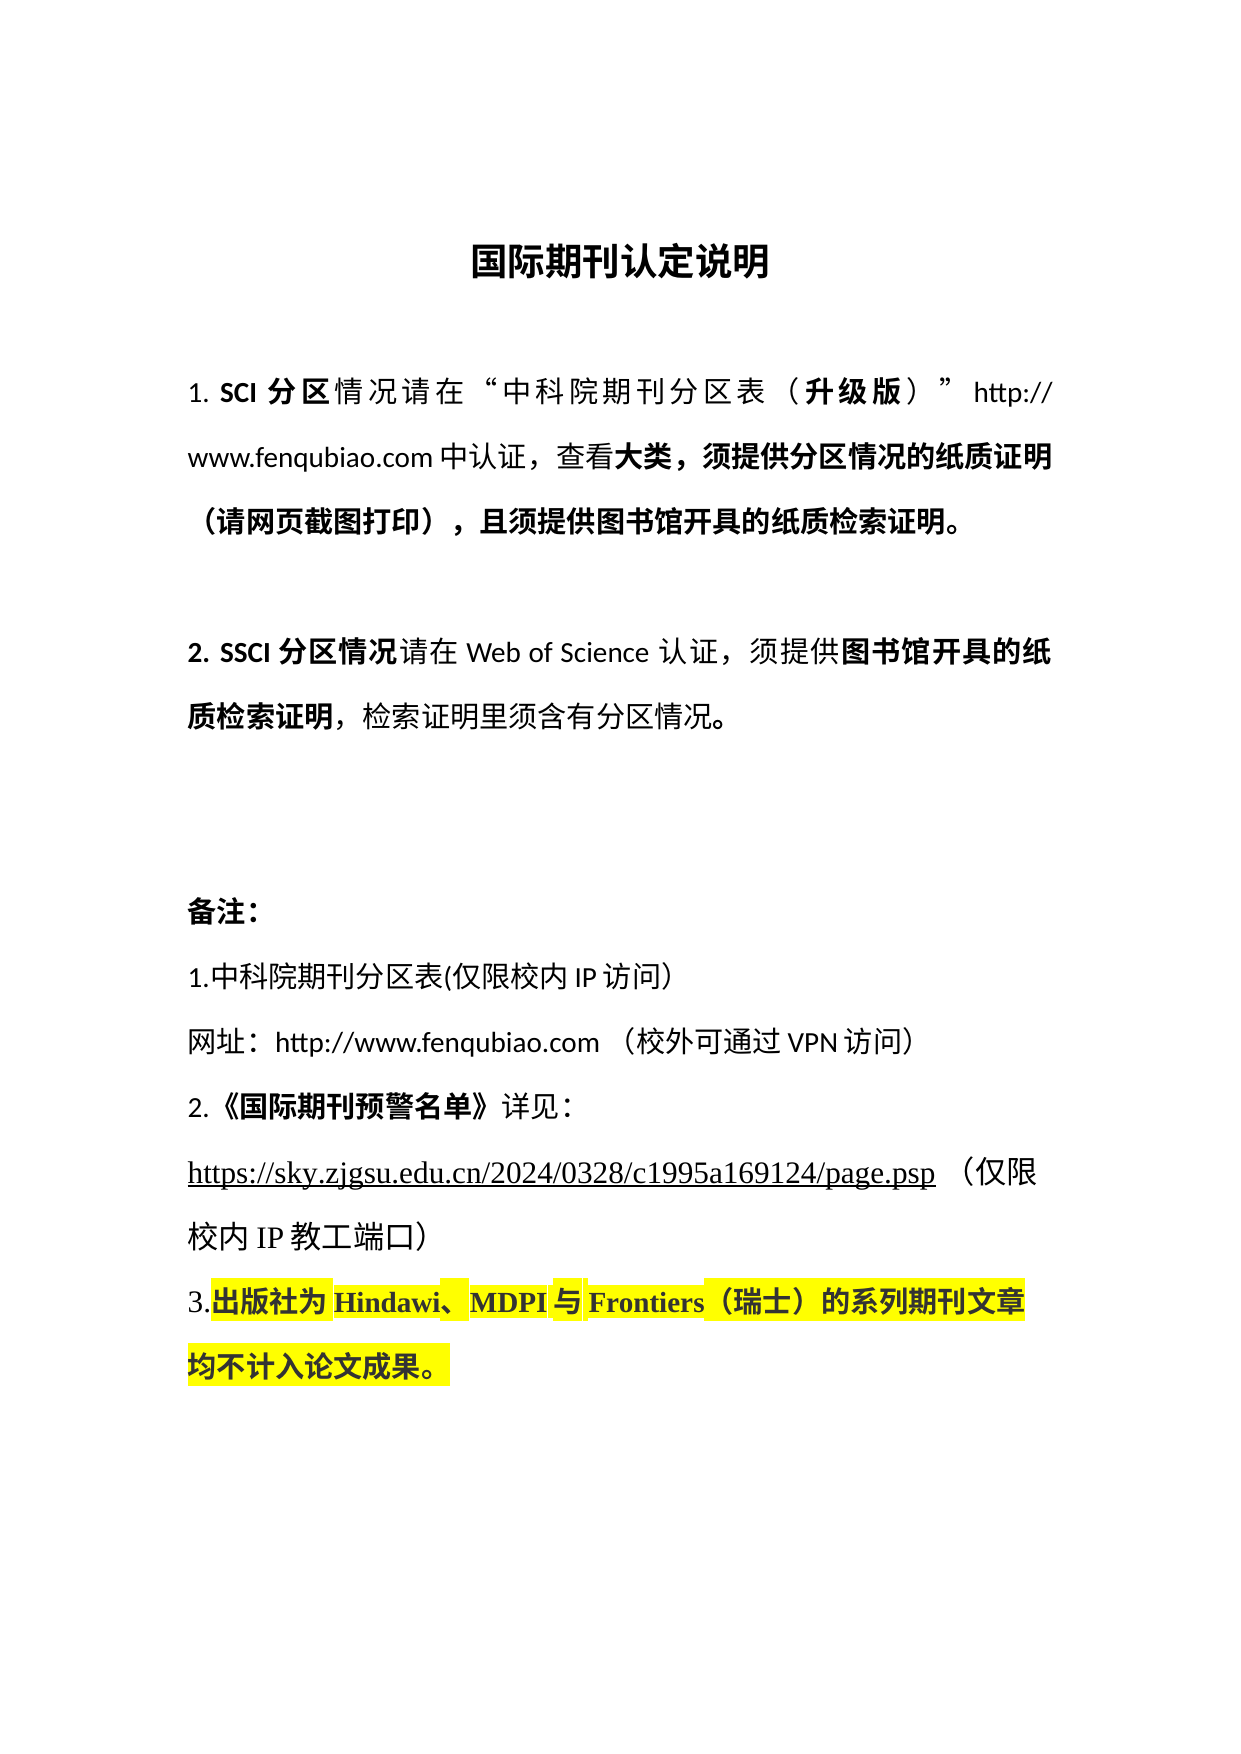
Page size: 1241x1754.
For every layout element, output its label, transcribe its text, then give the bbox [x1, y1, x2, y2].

list SSCI分区情况请在Web of Science 认证，须提供图书馆开具的纸质检索证明，检索证明里须含有分区情况。 [187, 617, 1053, 747]
list 网址：http://www.fenqubiao.com （校外可通过VPN访问） [187, 1007, 1053, 1072]
list 2.《国际期刊预警名单》详见： [187, 1072, 1053, 1137]
text 国际期刊认定说明 [187, 227, 1053, 292]
list 1.中科院期刊分区表(仅限校内IP访问） [187, 942, 1053, 1007]
list 备注： [187, 877, 1053, 942]
list SCI分区情况请在“中科院期刊分区表（升级版）”http://www.fenqubiao.com中认证，查看大类，须提供分区情况的纸质证明（请网页截图打印），且须提供图书馆开具的纸质检索证明。 [187, 357, 1053, 552]
text 3.出版社为Hindawi、MDPI与Frontiers（瑞士）的系列期刊文章均不计入论文成果。 [187, 1267, 1053, 1397]
text https://sky.zjgsu.edu.cn/2024/0328/c1995a169124/page.psp （仅限校内IP教工端口） [187, 1137, 1053, 1267]
